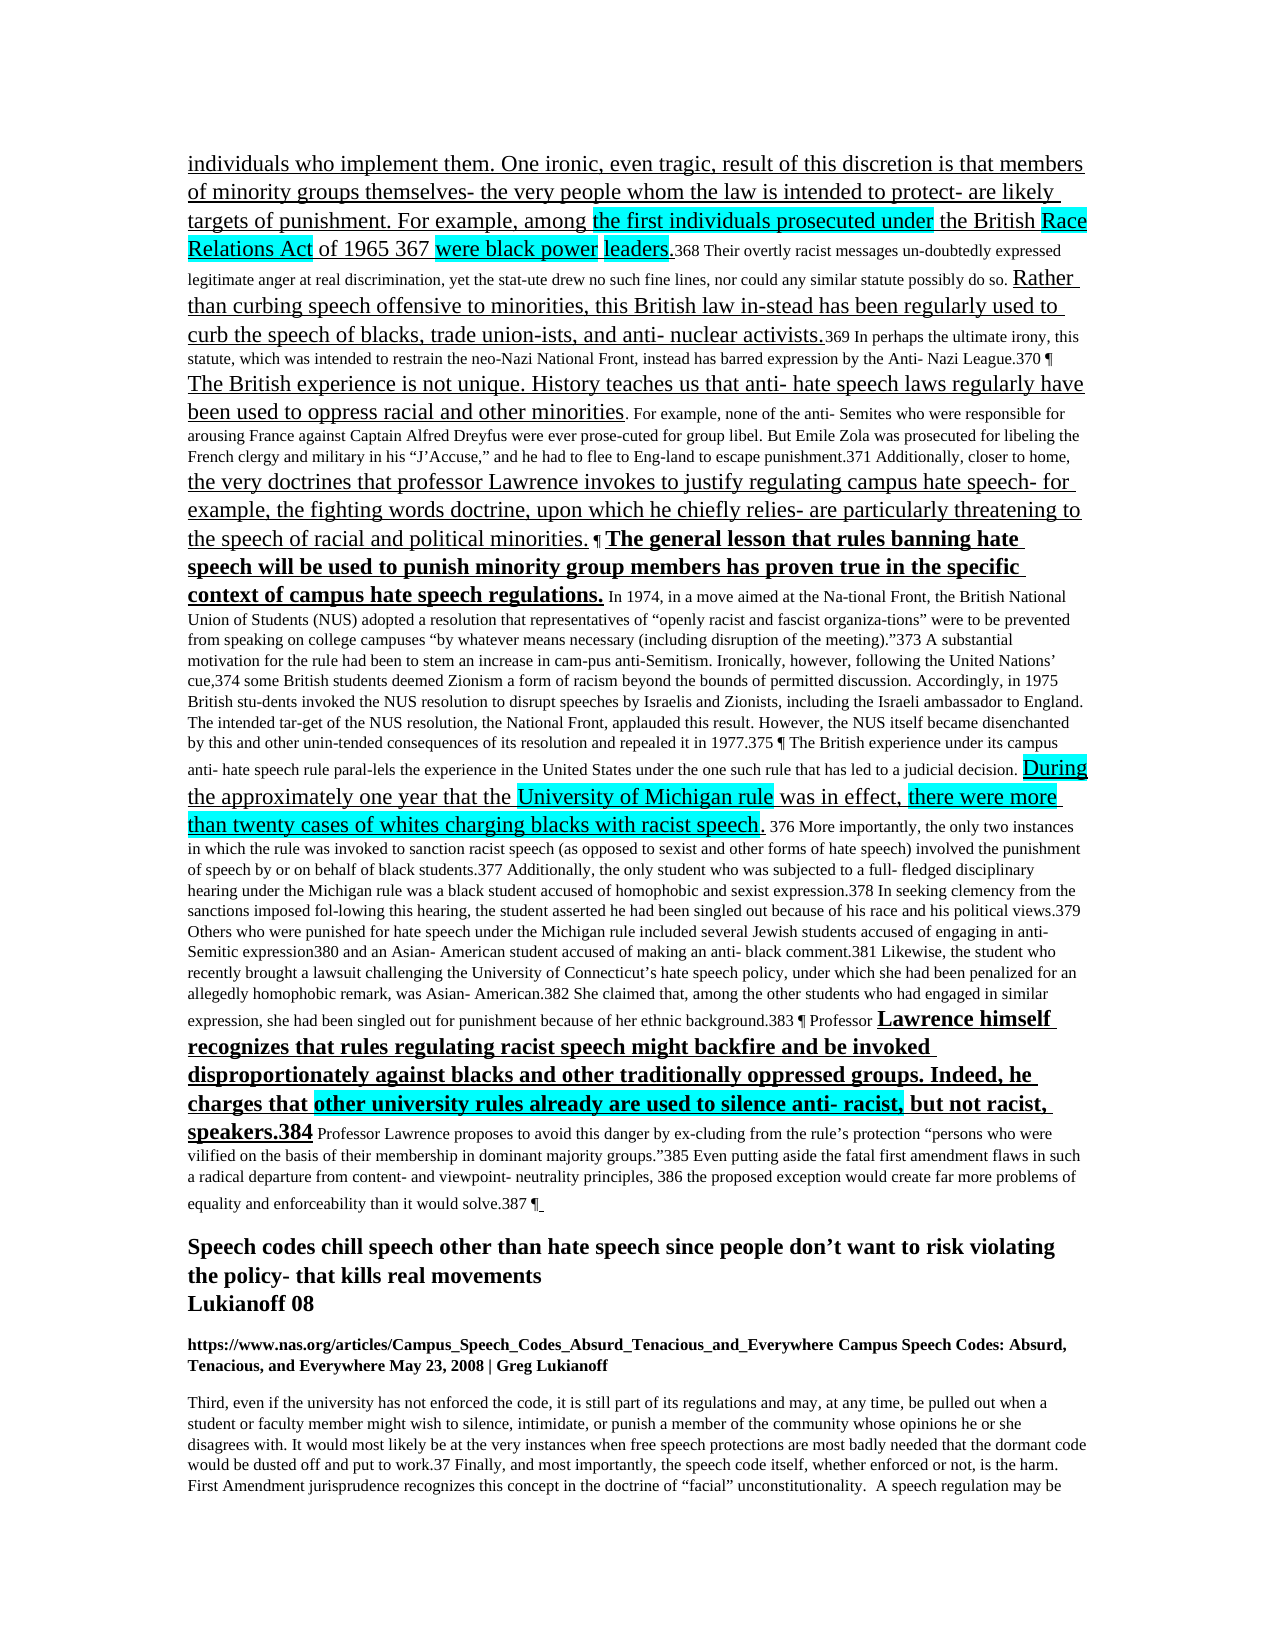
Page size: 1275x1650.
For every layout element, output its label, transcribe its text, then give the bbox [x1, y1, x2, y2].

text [187, 1393, 1087, 1495]
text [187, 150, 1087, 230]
subtitle Speech codes chill speech other than hate speech since people don’t want to risk violating the policy- that kills real movements [187, 1233, 1087, 1288]
text Lukianoff 08 [187, 1290, 1087, 1316]
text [187, 231, 1087, 1214]
text https://www.nas.org/articles/Campus_Speech_Codes_Absurd_Tenacious_and_Everywhere Campus Speech Codes: Absurd, Tenacious, and Everywhere May 23, 2008 | Greg Lukianoff [187, 1335, 1087, 1375]
